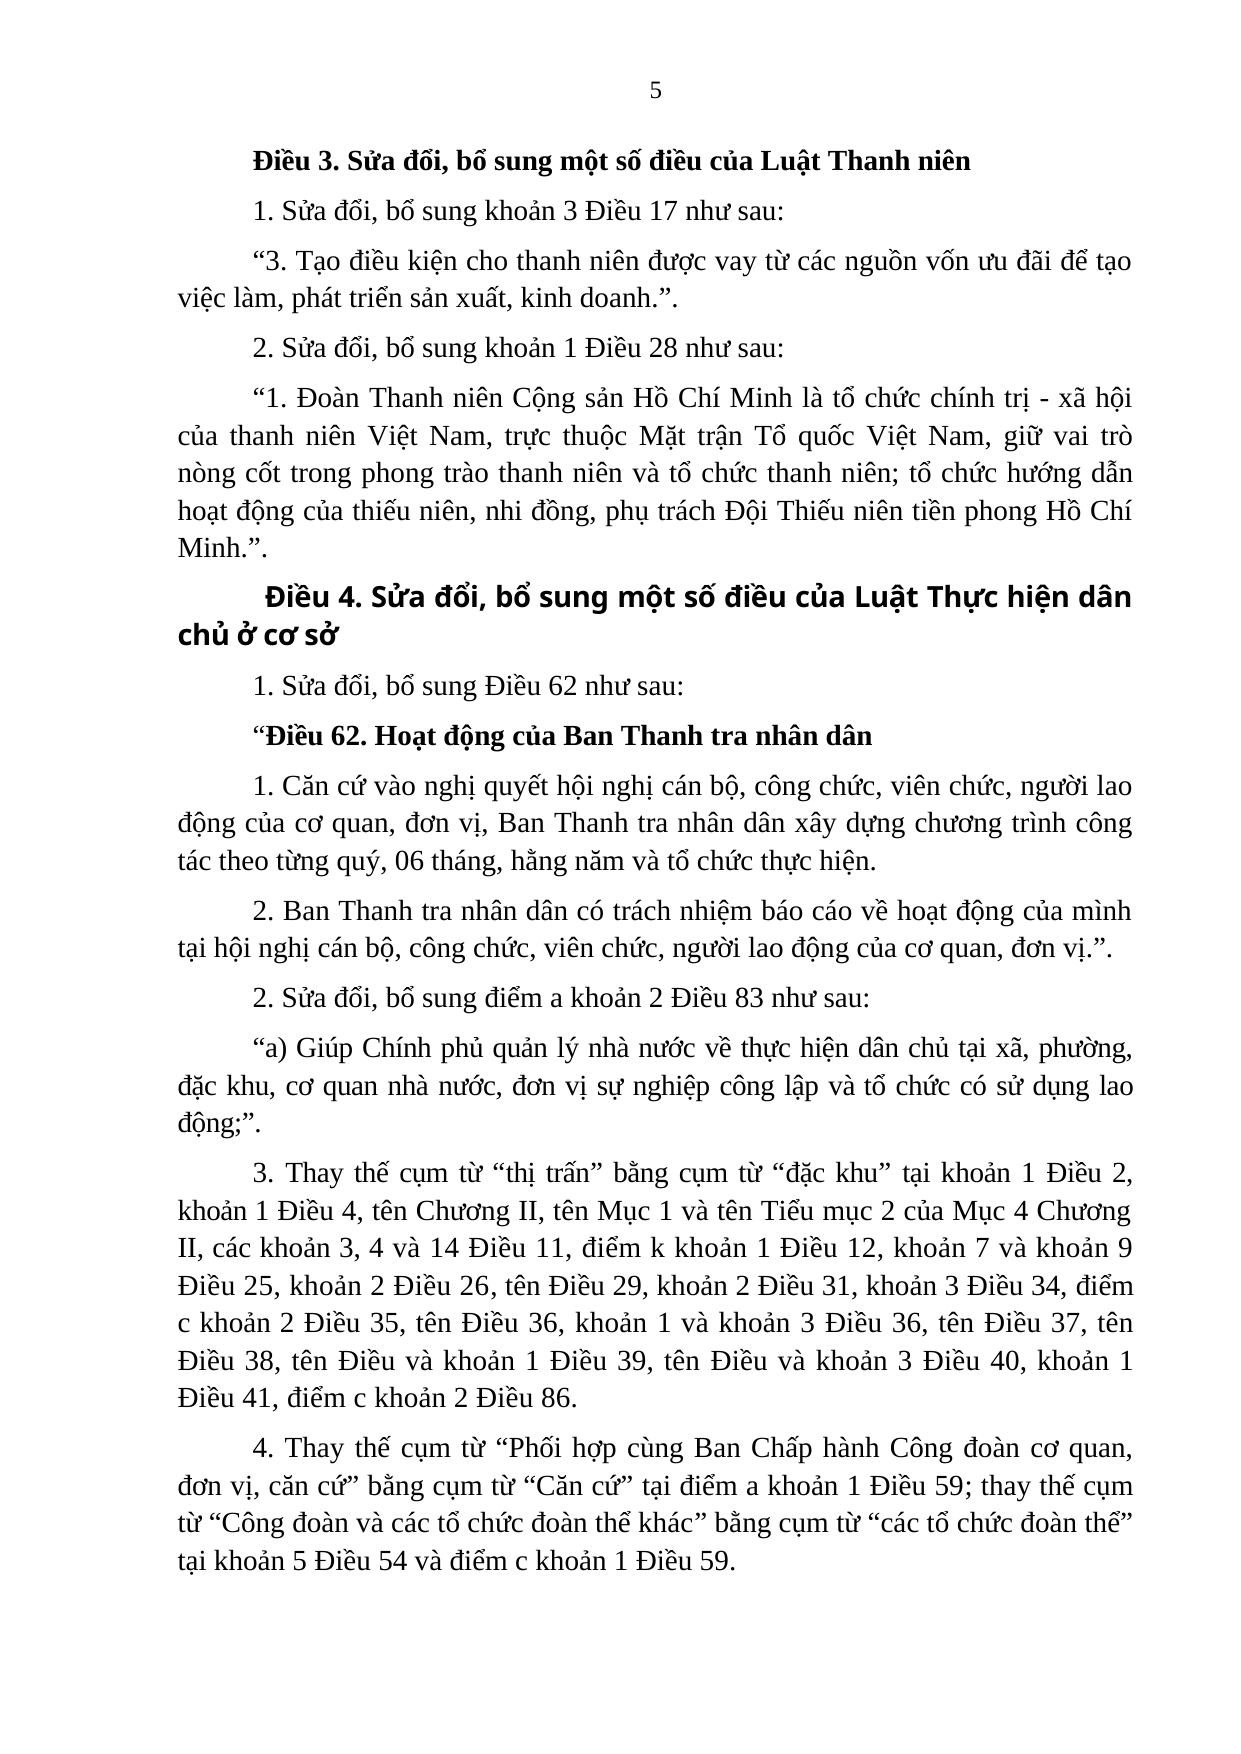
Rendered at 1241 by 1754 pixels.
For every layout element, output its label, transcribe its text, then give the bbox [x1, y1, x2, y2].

text 2. Sửa đổi, bổ sung điểm a khoản 2 Điều 83 như sau: [176, 975, 1135, 1015]
text Điều 4. Sửa đổi, bổ sung một số điều của Luật Thực hiện dân chủ ở cơ sở [176, 575, 1135, 653]
text 1. Sửa đổi, bổ sung khoản 3 Điều 17 như sau: [176, 187, 1135, 228]
text 2. Ban Thanh tra nhân dân có trách nhiệm báo cáo về hoạt động của mình tại hội nghị cán bộ, công chức, viên chức, người lao động của cơ quan, đơn vị.”. [176, 887, 1135, 965]
text “a) Giúp Chính phủ quản lý nhà nước về thực hiện dân chủ tại xã, phường, đặc khu, cơ quan nhà nước, đơn vị sự nghiệp công lập và tổ chức có sử dụng lao động;”. [176, 1025, 1135, 1140]
text Điều 3. Sửa đổi, bổ sung một số điều của Luật Thanh niên [176, 137, 1135, 178]
text 2. Sửa đổi, bổ sung khoản 1 Điều 28 như sau: [176, 325, 1135, 365]
text “3. Tạo điều kiện cho thanh niên được vay từ các nguồn vốn ưu đãi để tạo việc làm, phát triển sản xuất, kinh doanh.”. [176, 237, 1135, 315]
text 3. Thay thế cụm từ “thị trấn” bằng cụm từ “đặc khu” tại khoản 1 Điều 2, khoản 1 Điều 4, tên Chương II, tên Mục 1 và tên Tiểu mục 2 của Mục 4 Chương II, các khoản 3, 4 và 14 Điều 11, điểm k khoản 1 Điều 12, khoản 7 và khoản 9 Điều 25, khoản 2 Điều 26, tên Điều 29, khoản 2 Điều 31, khoản 3 Điều 34, điểm c khoản 2 Điều 35, tên Điều 36, khoản 1 và khoản 3 Điều 36, tên Điều 37, tên Điều 38, tên Điều và khoản 1 Điều 39, tên Điều và khoản 3 Điều 40, khoản 1 Điều 41, điểm c khoản 2 Điều 86. [176, 1150, 1135, 1415]
text 1. Căn cứ vào nghị quyết hội nghị cán bộ, công chức, viên chức, người lao động của cơ quan, đơn vị, Ban Thanh tra nhân dân xây dựng chương trình công tác theo từng quý, 06 tháng, hằng năm và tổ chức thực hiện. [176, 762, 1135, 878]
text “Điều 62. Hoạt động của Ban Thanh tra nhân dân [176, 712, 1135, 753]
text 4. Thay thế cụm từ “Phối hợp cùng Ban Chấp hành Công đoàn cơ quan, đơn vị, căn cứ” bằng cụm từ “Căn cứ” tại điểm a khoản 1 Điều 59; thay thế cụm từ “Công đoàn và các tổ chức đoàn thể khác” bằng cụm từ “các tổ chức đoàn thể” tại khoản 5 Điều 54 và điểm c khoản 1 Điều 59. [176, 1425, 1135, 1604]
text “1. Đoàn Thanh niên Cộng sản Hồ Chí Minh là tổ chức chính trị - xã hội của thanh niên Việt Nam, trực thuộc Mặt trận Tổ quốc Việt Nam, giữ vai trò nòng cốt trong phong trào thanh niên và tổ chức thanh niên; tổ chức hướng dẫn hoạt động của thiếu niên, nhi đồng, phụ trách Đội Thiếu niên tiền phong Hồ Chí Minh.”. [176, 375, 1135, 565]
text 1. Sửa đổi, bổ sung Điều 62 như sau: [176, 662, 1135, 703]
